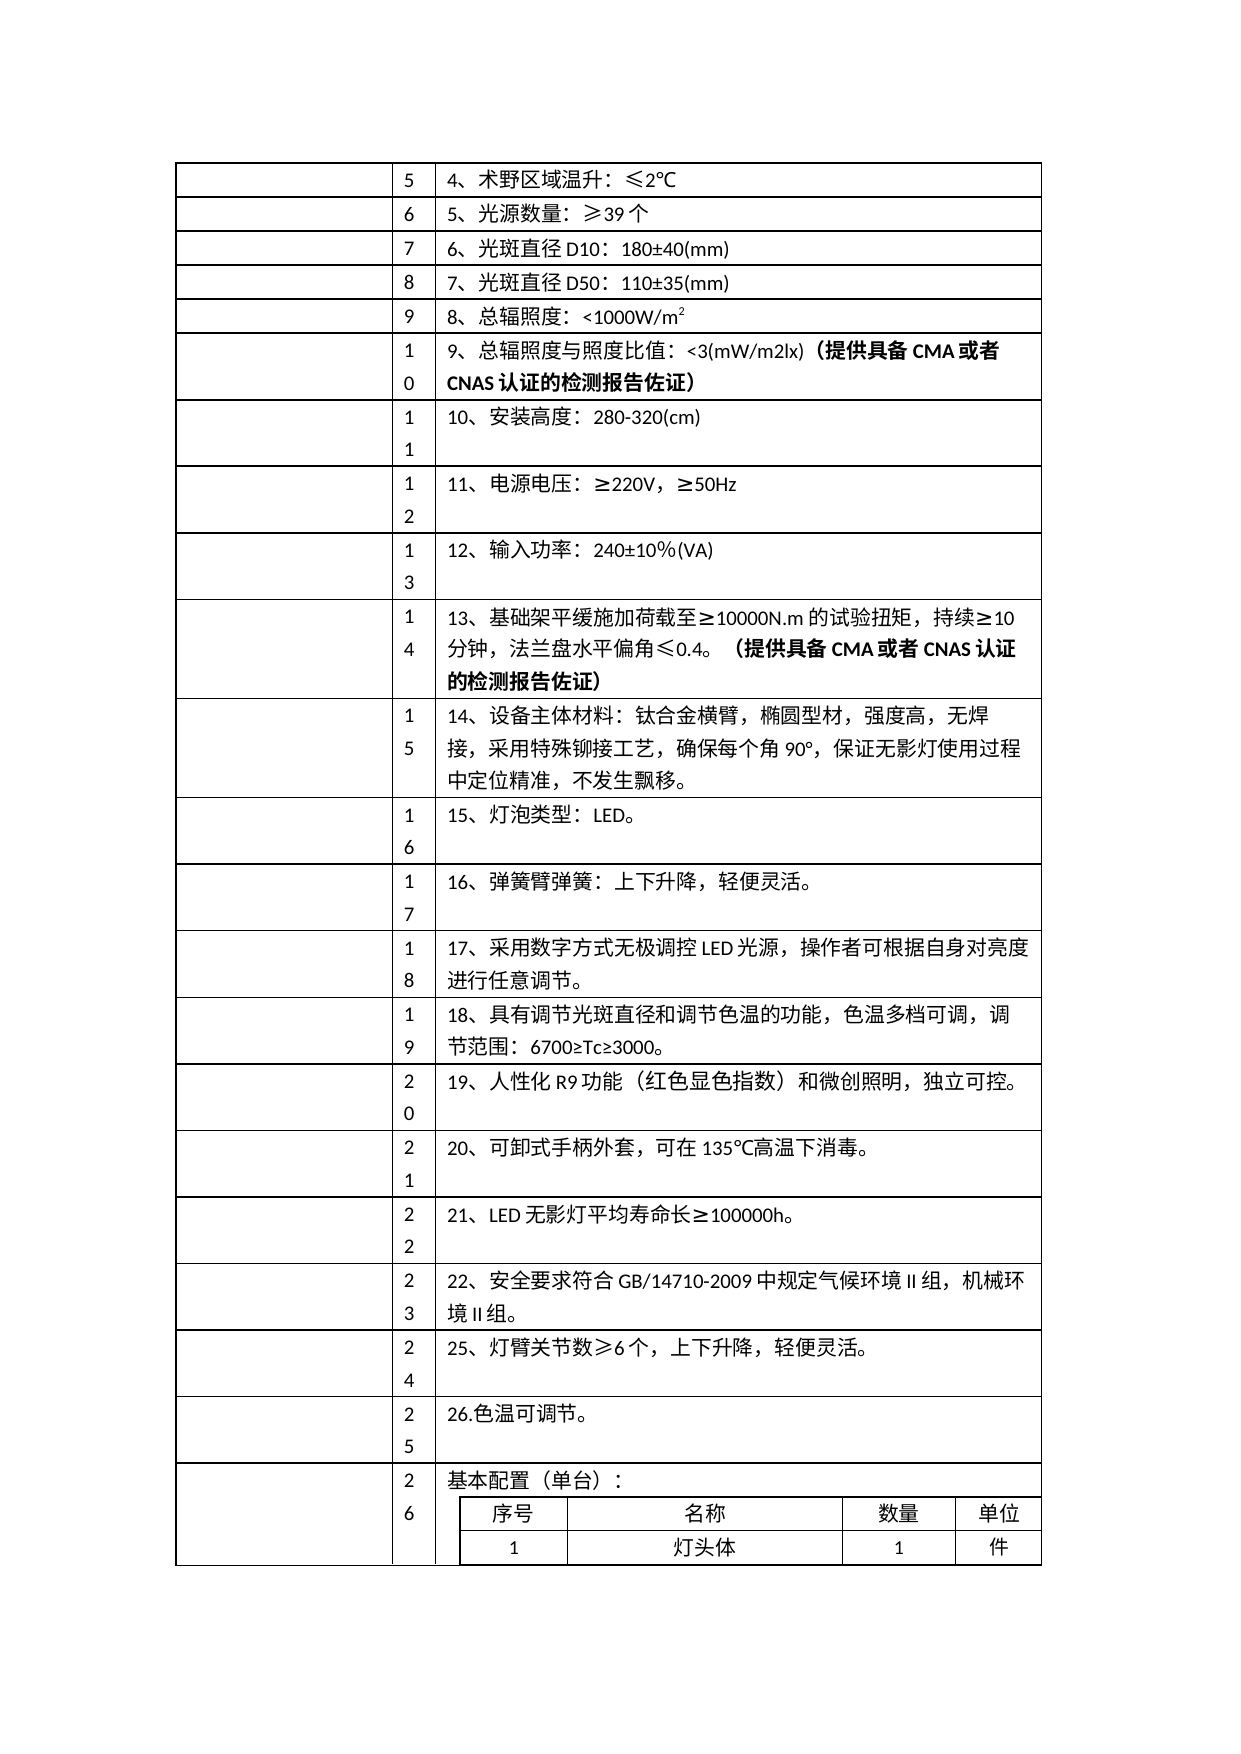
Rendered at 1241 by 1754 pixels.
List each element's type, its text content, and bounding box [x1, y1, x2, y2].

table_cell 14、设备主体材料：钛合金横臂，椭圆型材，强度高，无焊接，采用特殊铆接工艺，确保每个角90°，保证无影灯使用过程中定位精准，不发生飘移。 [436, 699, 1041, 797]
table_cell [177, 198, 392, 230]
table_cell 17 [393, 865, 435, 930]
table_cell 18 [393, 931, 435, 996]
table_cell 18、具有调节光斑直径和调节色温的功能，色温多档可调，调节范围：6700≥Tc≥3000。 [436, 998, 1041, 1063]
table_cell [177, 164, 392, 196]
table_cell [177, 467, 392, 532]
table_cell [177, 998, 392, 1063]
table_cell 23 [393, 1264, 435, 1329]
table_cell 15、灯泡类型：LED。 [436, 798, 1041, 863]
table_cell 12 [393, 467, 435, 532]
table_cell [177, 699, 392, 797]
table_cell 25、灯臂关节数≥6个，上下升降，轻便灵活。 [436, 1331, 1041, 1396]
table_cell 12、输入功率：240±10％(VA) [436, 534, 1041, 598]
table_cell [177, 1464, 392, 1564]
table_cell 8 [393, 266, 435, 298]
table_cell 9 [393, 300, 435, 332]
table_cell [177, 600, 392, 698]
table_cell [177, 401, 392, 465]
table_cell 7、光斑直径D50：110±35(mm) [436, 266, 1041, 298]
table_cell 9、总辐照度与照度比值：<3(mW/m2lx)（提供具备CMA或者CNAS认证的检测报告佐证） [436, 334, 1041, 399]
table_cell 4、术野区域温升：≤2℃ [436, 164, 1041, 196]
table_cell 21 [393, 1131, 435, 1196]
table_cell 11、电源电压：≥220V，≥50Hz [436, 467, 1041, 532]
table_cell [177, 334, 392, 399]
table_cell 6 [393, 198, 435, 230]
table_cell [177, 300, 392, 332]
table_cell 20、可卸式手柄外套，可在135℃高温下消毒。 [436, 1131, 1041, 1196]
table_cell 7 [393, 232, 435, 264]
table_cell [177, 865, 392, 930]
table_cell [177, 1331, 392, 1396]
table_cell 22、安全要求符合GB/14710-2009中规定气候环境II组，机械环境II组。 [436, 1264, 1041, 1329]
table_cell 19、人性化R9功能（红色显色指数）和微创照明，独立可控。 [436, 1065, 1041, 1129]
table_cell [177, 1397, 392, 1462]
table_cell [177, 931, 392, 996]
table_cell 5 [393, 164, 435, 196]
table_cell 16、弹簧臂弹簧：上下升降，轻便灵活。 [436, 865, 1041, 930]
table_cell 10、安装高度：280-320(cm) [436, 401, 1041, 465]
table_cell [177, 1131, 392, 1196]
table_cell [177, 1198, 392, 1263]
table_cell 10 [393, 334, 435, 399]
table_cell 8、总辐照度：<1000W/m2 [436, 300, 1041, 332]
table_cell [177, 798, 392, 863]
table_cell 15 [393, 699, 435, 797]
table_cell 13 [393, 534, 435, 598]
table_cell 13、基础架平缓施加荷载至≥10000N.m 的试验扭矩，持续≥10分钟，法兰盘水平偏角≤0.4。（提供具备CMA或者CNAS认证的检测报告佐证） [436, 600, 1041, 698]
table_cell [177, 1065, 392, 1129]
table_cell 5、光源数量：≥39个 [436, 198, 1041, 230]
table_cell 基本配置（单台）： [436, 1464, 1041, 1564]
table_cell 20 [393, 1065, 435, 1129]
table_cell 6、光斑直径D10：180±40(mm) [436, 232, 1041, 264]
table_cell 11 [393, 401, 435, 465]
table_cell 25 [393, 1397, 435, 1462]
table_cell 14 [393, 600, 435, 698]
table_cell 26 [393, 1464, 435, 1564]
table_cell [177, 266, 392, 298]
table_cell [177, 534, 392, 598]
table_cell 22 [393, 1198, 435, 1263]
table_cell 26.色温可调节。 [436, 1397, 1041, 1462]
table_cell 24 [393, 1331, 435, 1396]
table_cell [177, 232, 392, 264]
table_cell 19 [393, 998, 435, 1063]
table_cell 17、采用数字方式无极调控LED光源，操作者可根据自身对亮度进行任意调节。 [436, 931, 1041, 996]
table_cell 21、LED无影灯平均寿命长≥100000h。 [436, 1198, 1041, 1263]
table_cell 16 [393, 798, 435, 863]
table_cell [177, 1264, 392, 1329]
